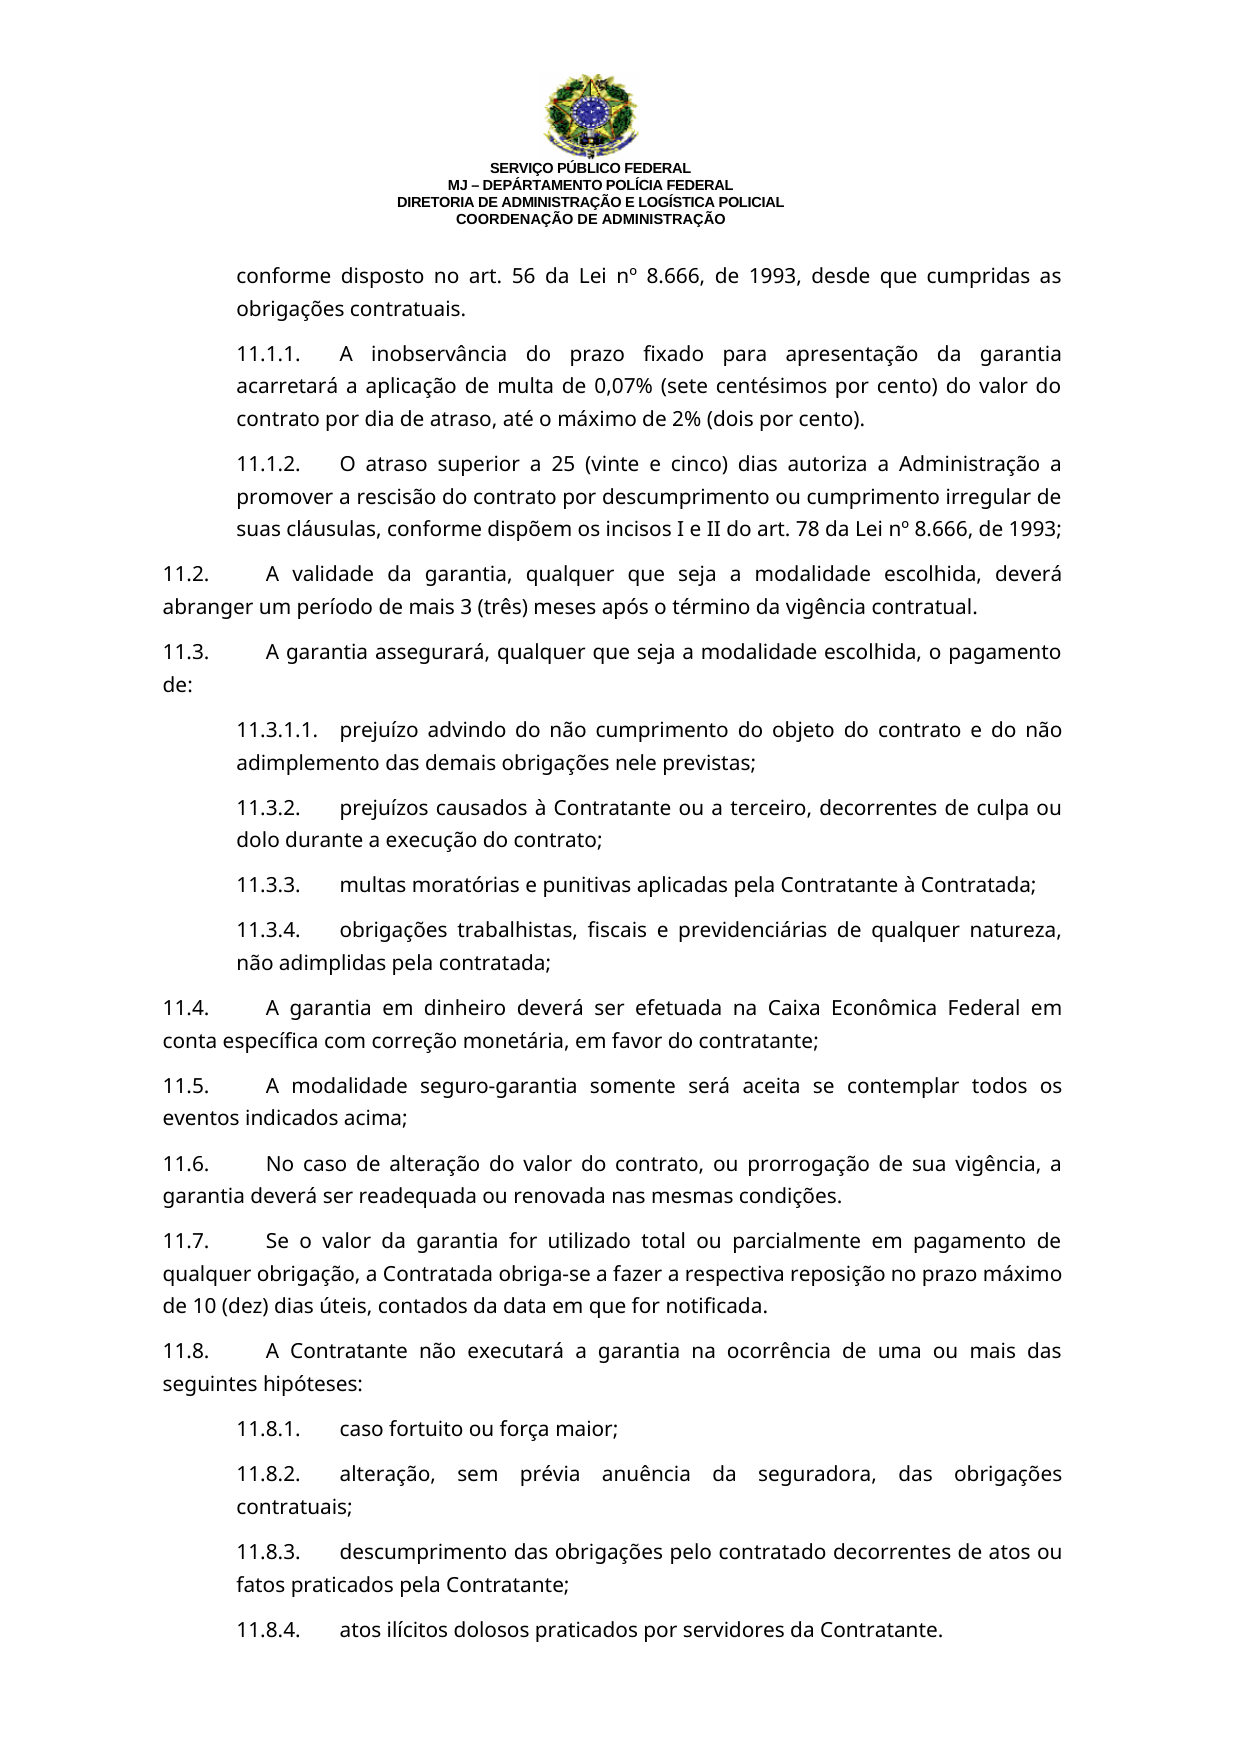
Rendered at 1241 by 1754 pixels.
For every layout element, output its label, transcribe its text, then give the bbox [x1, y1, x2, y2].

list Se o valor da garantia for utilizado total ou parcialmente em pagamento de qualquer obrigação, a Contratada obriga-se a fazer a respectiva reposição no prazo máximo de 10 (dez) dias úteis, contados da data em que for notificada. [162, 1226, 1063, 1320]
list descumprimento das obrigações pelo contratado decorrentes de atos ou fatos praticados pela Contratante; [236, 1537, 1063, 1598]
list A validade da garantia, qualquer que seja a modalidade escolhida, deverá abranger um período de mais 3 (três) meses após o término da vigência contratual. [162, 559, 1063, 621]
list No caso de alteração do valor do contrato, ou prorrogação de sua vigência, a garantia deverá ser readequada ou renovada nas mesmas condições. [162, 1149, 1063, 1210]
list A garantia assegurará, qualquer que seja a modalidade escolhida, o pagamento de: [162, 637, 1063, 698]
list prejuízos causados à Contratante ou a terceiro, decorrentes de culpa ou dolo durante a execução do contrato; [236, 793, 1063, 854]
list multas moratórias e punitivas aplicadas pela Contratante à Contratada; [236, 870, 1063, 899]
list alteração, sem prévia anuência da seguradora, das obrigações contratuais; [236, 1459, 1063, 1521]
list prejuízo advindo do não cumprimento do objeto do contrato e do não adimplemento das demais obrigações nele previstas; [236, 715, 1063, 776]
list A Contratante não executará a garantia na ocorrência de uma ou mais das seguintes hipóteses: [162, 1337, 1063, 1398]
list A garantia em dinheiro deverá ser efetuada na Caixa Econômica Federal em conta específica com correção monetária, em favor do contratante; [162, 993, 1063, 1054]
list A modalidade seguro-garantia somente será aceita se contemplar todos os eventos indicados acima; [162, 1071, 1063, 1132]
list O atraso superior a 25 (vinte e cinco) dias autoriza a Administração a promover a rescisão do contrato por descumprimento ou cumprimento irregular de suas cláusulas, conforme dispõem os incisos I e II do art. 78 da Lei nº 8.666, de 1993; [236, 449, 1063, 543]
list A inobservância do prazo fixado para apresentação da garantia acarretará a aplicação de multa de 0,07% (sete centésimos por cento) do valor do contrato por dia de atraso, até o máximo de 2% (dois por cento). [236, 339, 1063, 433]
list obrigações trabalhistas, fiscais e previdenciárias de qualquer natureza, não adimplidas pela contratada; [236, 916, 1063, 977]
list caso fortuito ou força maior; [236, 1414, 1063, 1443]
list atos ilícitos dolosos praticados por servidores da Contratante. [236, 1615, 1063, 1643]
